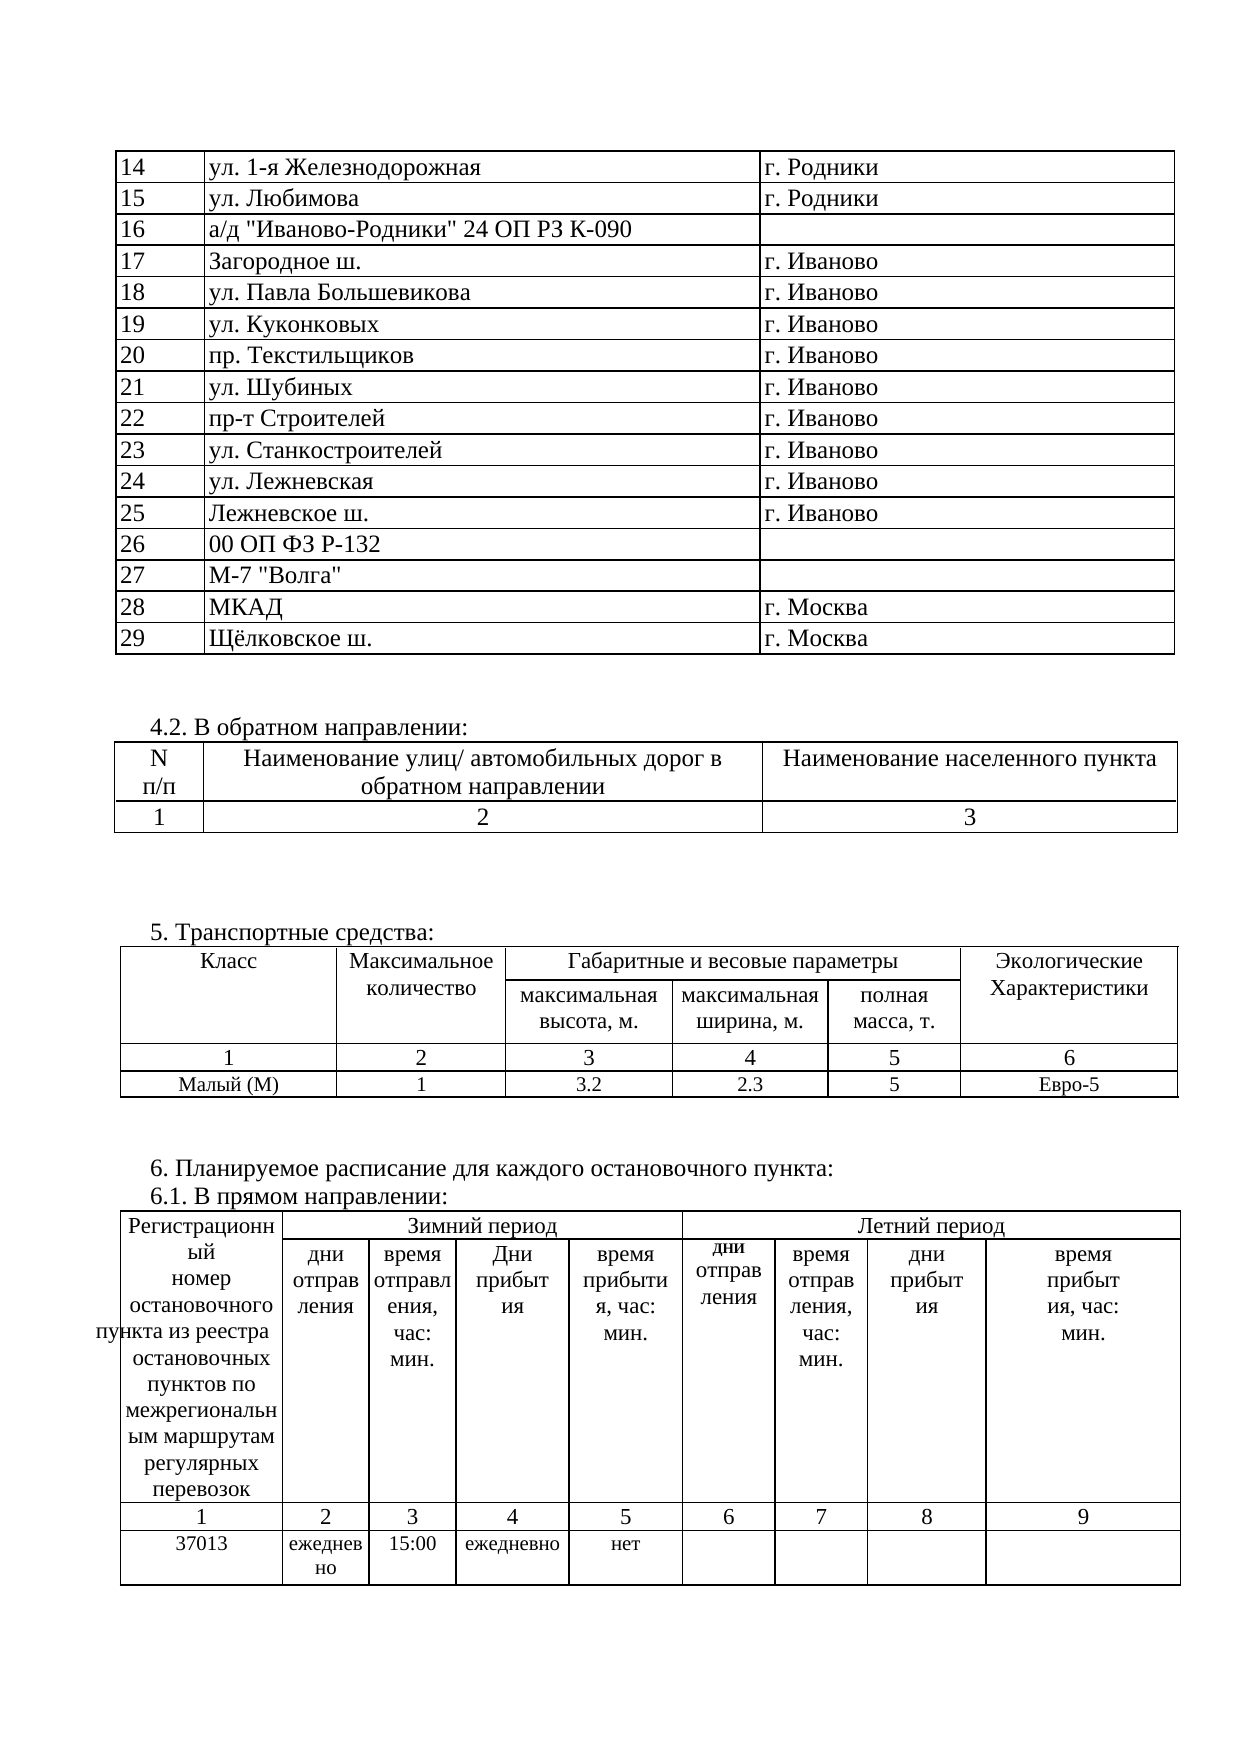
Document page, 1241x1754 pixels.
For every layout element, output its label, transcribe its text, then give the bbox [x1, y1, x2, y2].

table_cell 15:00 [370, 1531, 455, 1584]
table_cell 1 [121, 1044, 336, 1070]
table_cell 4 [457, 1503, 568, 1529]
table_cell 6 [683, 1503, 774, 1529]
table_cell ул. Станкостроителей [205, 435, 759, 464]
table_cell [683, 1531, 774, 1584]
table_header Наименование населенного пункта [763, 743, 1177, 800]
table_header N п/п [115, 743, 203, 800]
table_cell 00 ОП ФЗ Р-132 [205, 529, 759, 559]
table_cell Лежневское ш. [205, 498, 759, 527]
table_cell [987, 1531, 1180, 1584]
table_cell 7 [776, 1503, 867, 1529]
table_cell максимальная ширина, м. [673, 981, 827, 1042]
table_cell ежедневно [283, 1531, 368, 1584]
table_cell 5 [570, 1503, 682, 1529]
table_cell 5 [829, 1044, 960, 1070]
table_cell 23 [117, 435, 204, 464]
table_cell 2.3 [673, 1072, 827, 1096]
table_cell нет [570, 1531, 682, 1584]
table_cell 1 [115, 801, 203, 832]
table_cell время отправ ления, час: мин. [776, 1240, 867, 1502]
table_cell 3 [763, 800, 1177, 832]
table_cell пр. Текстильщиков [205, 340, 759, 370]
table_cell 2 [337, 1044, 505, 1070]
table_cell Загородное ш. [205, 246, 759, 276]
table_cell ул. Павла Большевикова [205, 277, 759, 307]
table_cell [868, 1531, 985, 1584]
text 6.1. В прямом направлении: [150, 1181, 1090, 1210]
table_cell г. Иваново [761, 340, 1174, 370]
table_cell полная масса, т. [829, 981, 960, 1042]
table_cell г. Иваново [761, 403, 1174, 433]
table_cell г. Иваново [761, 277, 1174, 307]
table_cell МКАД [205, 592, 759, 622]
table_header Класс [121, 947, 336, 1042]
table_cell дни отправ ления [283, 1240, 368, 1502]
table_cell 18 [117, 277, 204, 307]
table_header Максимальное количество [337, 947, 505, 1042]
table_cell Евро-5 [961, 1072, 1177, 1096]
table_cell 22 [117, 403, 204, 433]
table_cell 5 [829, 1072, 960, 1096]
table_cell г. Иваново [761, 435, 1174, 464]
table_cell ежедневно [457, 1531, 568, 1584]
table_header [121, 1212, 282, 1502]
table_cell М-7 "Волга" [205, 561, 759, 590]
table_cell ул. Куконковых [205, 309, 759, 339]
table_cell [761, 561, 1174, 590]
table_cell г. Иваново [761, 309, 1174, 339]
table_cell 27 [117, 561, 204, 590]
table_cell 3.2 [506, 1072, 672, 1096]
table_cell ул. Шубиных [205, 372, 759, 402]
table_cell 4 [673, 1044, 827, 1070]
text 4.2. В обратном направлении: [150, 712, 1090, 741]
table_cell ул. Любимова [205, 183, 759, 213]
table_cell 26 [117, 529, 204, 559]
table_cell 6 [961, 1044, 1177, 1070]
table_cell г. Иваново [761, 372, 1174, 402]
table_cell г. Родники [761, 152, 1174, 181]
table_cell время прибыти я, час: мин. [570, 1240, 682, 1502]
table_cell 8 [868, 1503, 985, 1529]
table_cell г. Москва [761, 623, 1174, 653]
table_cell ДНИ отправ ления [683, 1240, 774, 1502]
table_cell г. Иваново [761, 246, 1174, 276]
table_cell 2 [204, 802, 762, 832]
table_header Габаритные и весовые параметры [506, 947, 960, 979]
table_cell г. Москва [761, 592, 1174, 622]
table_cell г. Родники [761, 183, 1174, 213]
table_cell ул. Лежневская [205, 466, 759, 496]
table_cell максимальная высота, м. [506, 981, 672, 1042]
table_cell [761, 529, 1174, 559]
table_cell г. Иваново [761, 466, 1174, 496]
table_cell 37013 [121, 1531, 282, 1584]
table_cell 3 [370, 1503, 455, 1529]
table_cell Малый (М) [121, 1072, 336, 1096]
table_cell 28 [117, 592, 204, 622]
table_header Зимний период [283, 1212, 682, 1238]
table_cell Дни прибыт ия [457, 1240, 568, 1502]
table_cell время прибыт ия, час: мин. [987, 1240, 1180, 1502]
table_cell 25 [117, 498, 204, 527]
table_cell дни прибыт ия [868, 1240, 985, 1502]
text 5. Транспортные средства: [150, 917, 1090, 946]
table_cell а/д "Иваново-Родники" 24 ОП РЗ К-090 [205, 215, 759, 244]
table_cell 21 [117, 372, 204, 402]
table_cell 15 [117, 183, 204, 213]
table_cell 9 [987, 1503, 1180, 1529]
table_cell 19 [117, 309, 204, 339]
table_cell 16 [117, 215, 204, 244]
table_cell 24 [117, 466, 204, 496]
table_cell ул. 1-я Железнодорожная [205, 152, 759, 181]
table_cell 1 [121, 1503, 282, 1529]
table_cell 17 [117, 246, 204, 276]
table_cell г. Иваново [761, 498, 1174, 527]
table_cell 29 [117, 623, 204, 653]
table_cell [776, 1531, 867, 1584]
table_cell Щёлковское ш. [205, 623, 759, 653]
table_cell время отправл ения, час: мин. [370, 1240, 455, 1502]
table_cell 2 [283, 1503, 368, 1529]
table_cell [761, 215, 1174, 244]
table_cell 14 [117, 152, 204, 181]
table_cell 3 [506, 1044, 672, 1070]
table_cell 1 [337, 1072, 505, 1096]
table_cell пр-т Строителей [205, 403, 759, 433]
table_header Наименование улиц/ автомобильных дорог в обратном направлении [204, 743, 762, 800]
text 6. Планируемое расписание для каждого остановочного пункта: [150, 1153, 1090, 1181]
table_cell 20 [117, 340, 204, 370]
table_header Экологические Характеристики [961, 947, 1177, 1042]
table_header Летний период [683, 1212, 1180, 1238]
